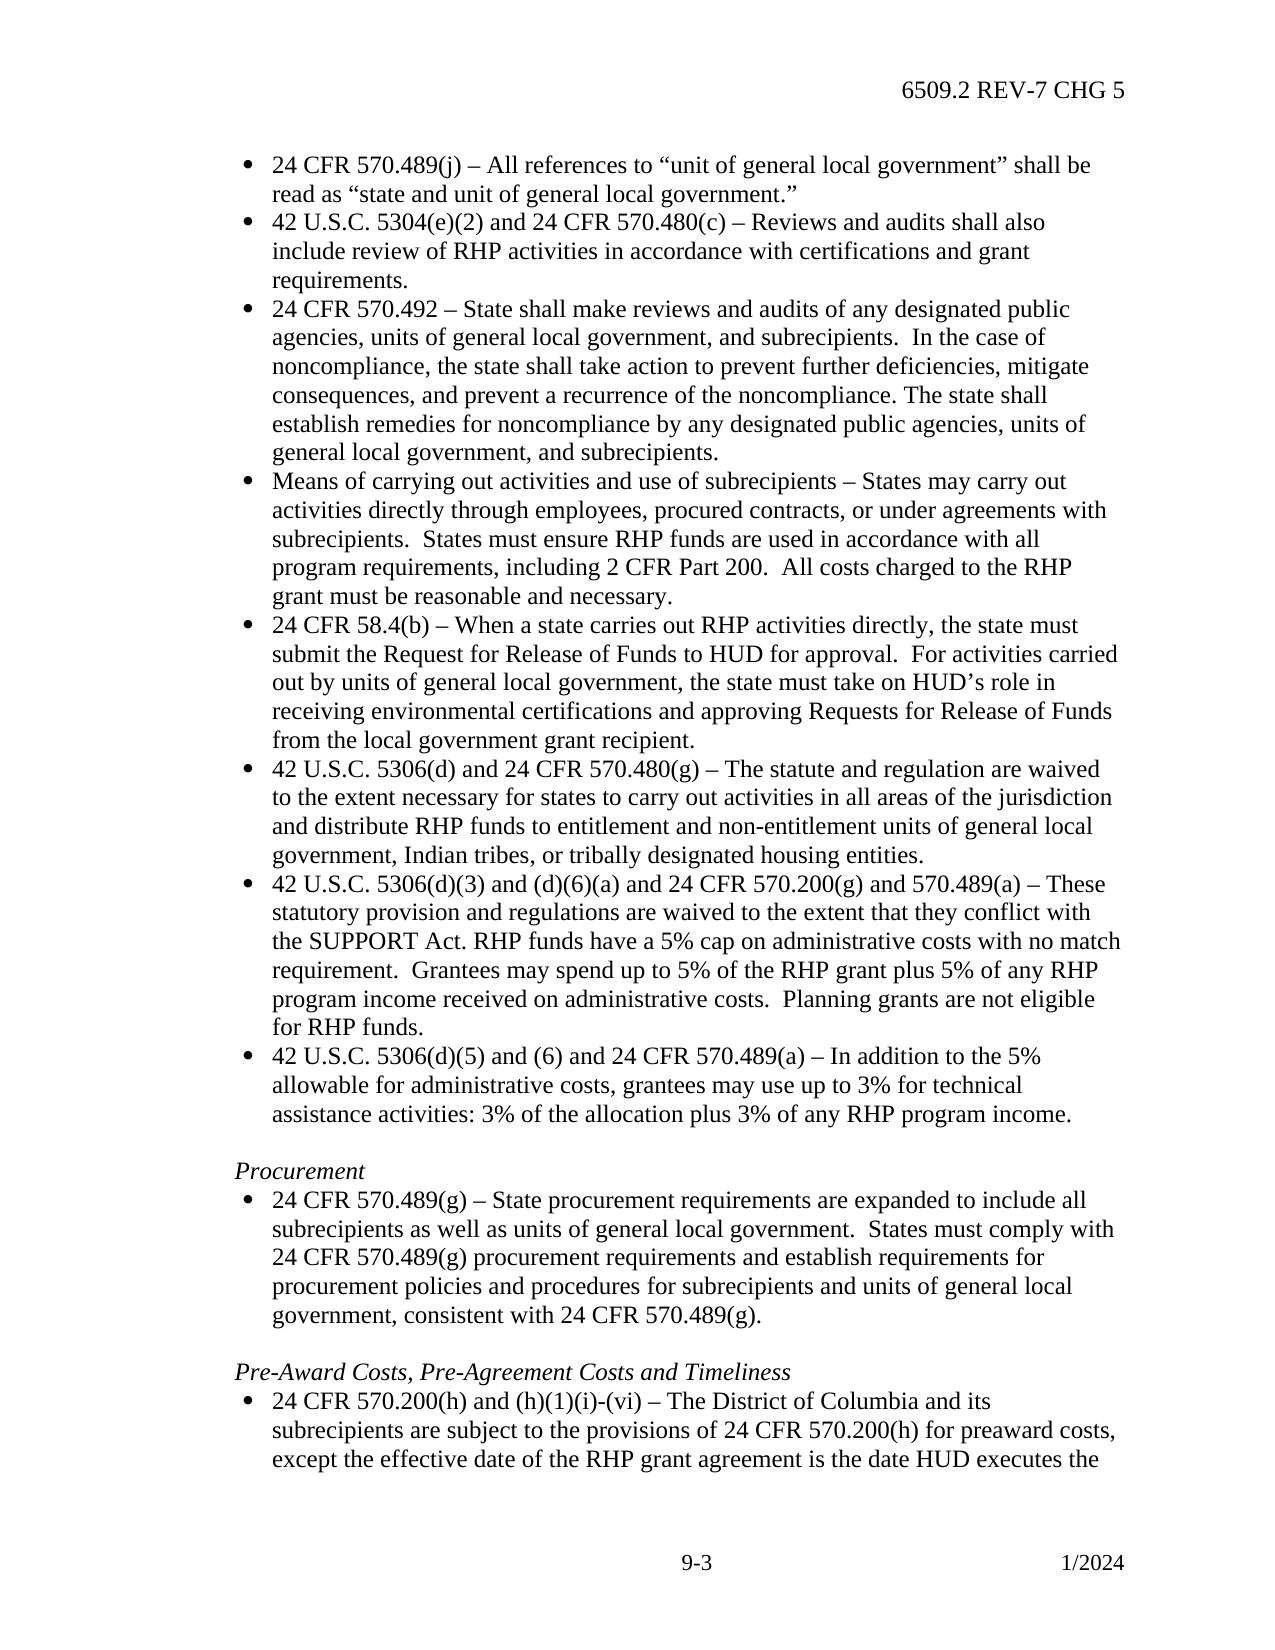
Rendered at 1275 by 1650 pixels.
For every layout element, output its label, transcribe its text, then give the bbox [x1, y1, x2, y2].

list 42 U.S.C. 5304(e)(2) and 24 CFR 570.480(c) – Reviews and audits shall also include review of RHP activities in accordance with certifications and grant requirements. [244, 207, 1125, 294]
list 42 U.S.C. 5306(d)(5) and (6) and 24 CFR 570.489(a) – In addition to the 5% allowable for administrative costs, grantees may use up to 3% for technical assistance activities: 3% of the allocation plus 3% of any RHP program income. [244, 1041, 1125, 1127]
list 24 CFR 58.4(b) – When a state carries out RHP activities directly, the state must submit the Request for Release of Funds to HUD for approval. For activities carried out by units of general local government, the state must take on HUD’s role in receiving environmental certifications and approving Requests for Release of Funds from the local government grant recipient. [244, 610, 1125, 754]
list 42 U.S.C. 5306(d)(3) and (d)(6)(a) and 24 CFR 570.200(g) and 570.489(a) – These statutory provision and regulations are waived to the extent that they conflict with the SUPPORT Act. RHP funds have a 5% cap on administrative costs with no match requirement. Grantees may spend up to 5% of the RHP grant plus 5% of any RHP program income received on administrative costs. Planning grants are not eligible for RHP funds. [244, 869, 1125, 1041]
list 24 CFR 570.489(g) – State procurement requirements are expanded to include all subrecipients as well as units of general local government. States must comply with 24 CFR 570.489(g) procurement requirements and establish requirements for procurement policies and procedures for subrecipients and units of general local government, consistent with 24 CFR 570.489(g). [244, 1185, 1125, 1329]
list Procurement [234, 1156, 1125, 1185]
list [244, 1386, 1125, 1472]
list Means of carrying out activities and use of subrecipients – States may carry out activities directly through employees, procured contracts, or under agreements with subrecipients. States must ensure RHP funds are used in accordance with all program requirements, including 2 CFR Part 200. All costs charged to the RHP grant must be reasonable and necessary. [244, 466, 1125, 610]
list 42 U.S.C. 5306(d) and 24 CFR 570.480(g) – The statute and regulation are waived to the extent necessary for states to carry out activities in all areas of the jurisdiction and distribute RHP funds to entitlement and non-entitlement units of general local government, Indian tribes, or tribally designated housing entities. [244, 754, 1125, 869]
list 24 CFR 570.489(j) – All references to “unit of general local government” shall be read as “state and unit of general local government.” [244, 150, 1125, 207]
list 24 CFR 570.492 – State shall make reviews and audits of any designated public agencies, units of general local government, and subrecipients. In the case of noncompliance, the state shall take action to prevent further deficiencies, mitigate consequences, and prevent a recurrence of the noncompliance. The state shall establish remedies for noncompliance by any designated public agencies, units of general local government, and subrecipients. [244, 294, 1125, 466]
list Pre-Award Costs, Pre-Agreement Costs and Timeliness [234, 1357, 1125, 1386]
